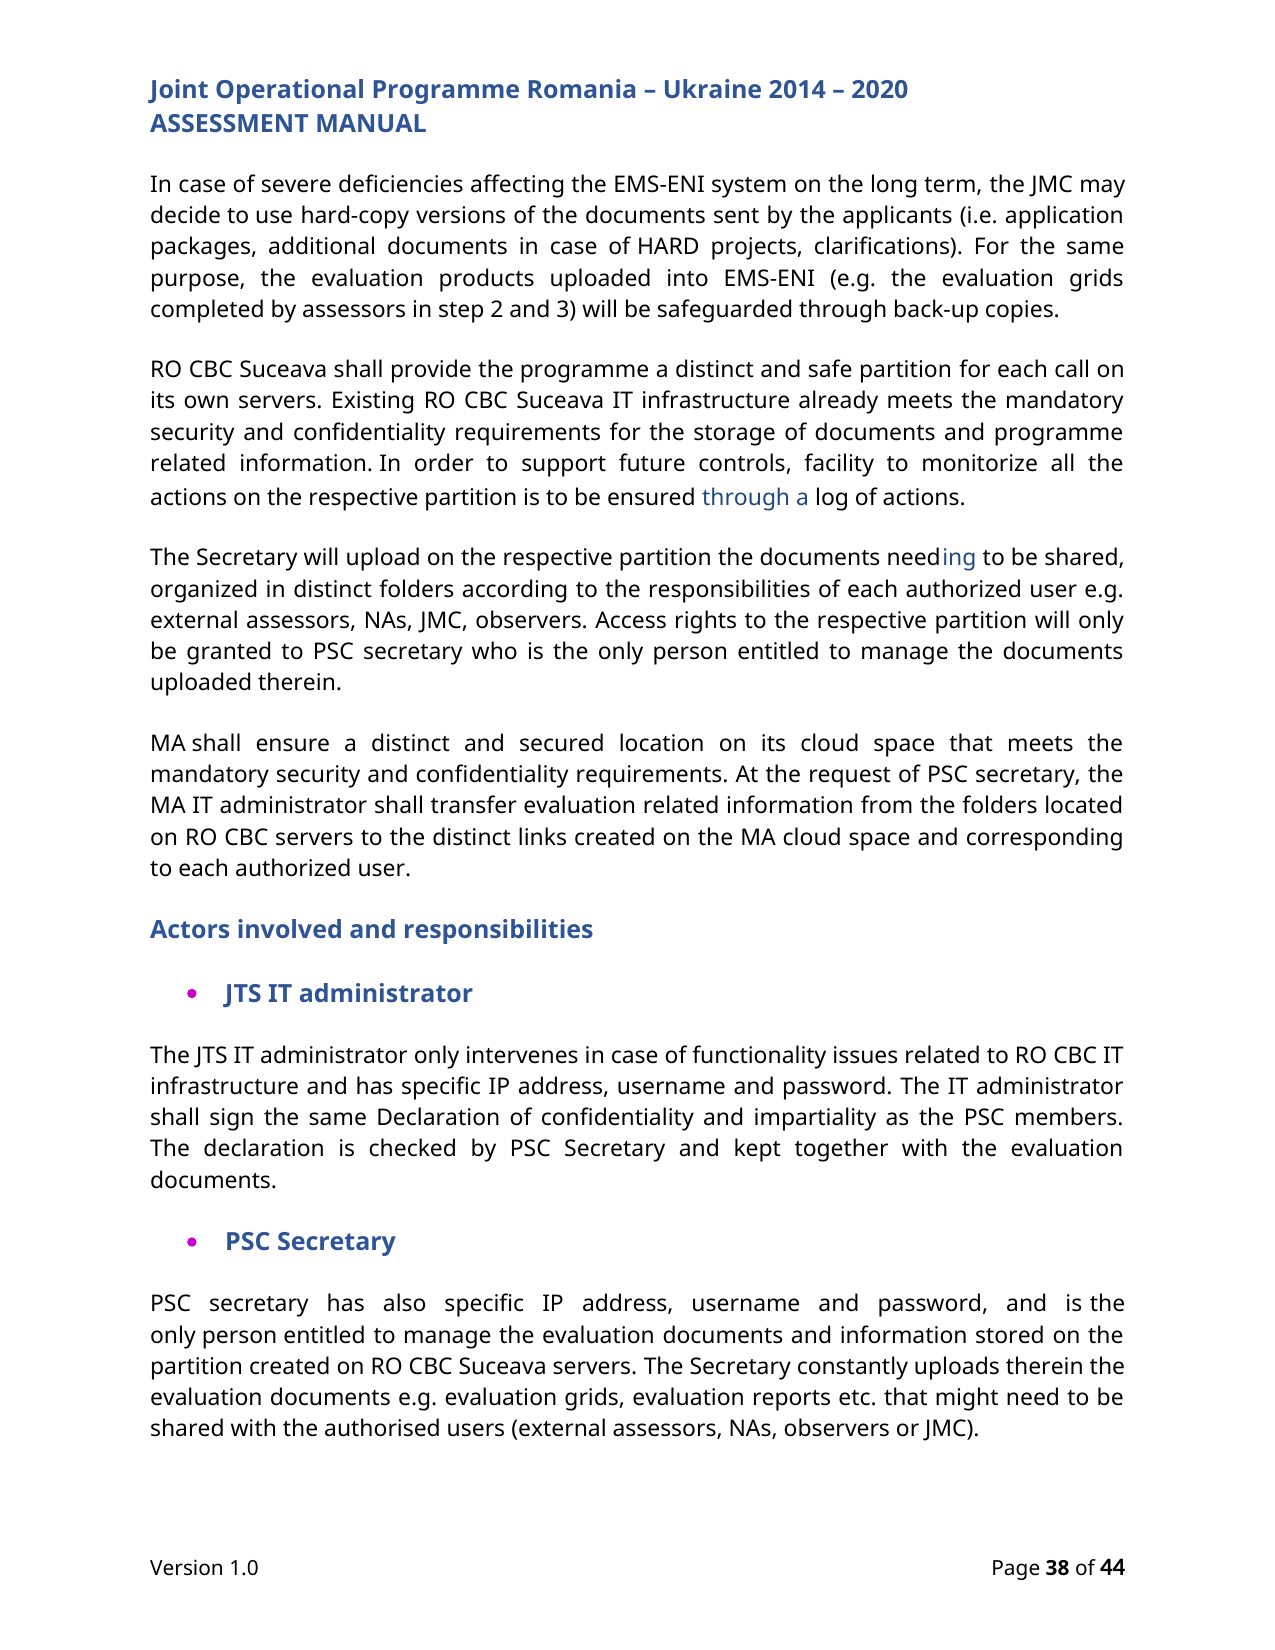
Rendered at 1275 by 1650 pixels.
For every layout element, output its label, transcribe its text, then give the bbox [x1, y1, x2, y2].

text PSC secretary has also specific IP address, username and password, and is the only person entitled to manage the evaluation documents and information stored on the partition created on RO CBC Suceava servers. The Secretary constantly uploads therein the evaluation documents e.g. evaluation grids, evaluation reports etc. that might need to be shared with the authorised users (external assessors, NAs, observers or JMC). [150, 1287, 1125, 1443]
text The JTS IT administrator only intervenes in case of functionality issues related to RO CBC IT infrastructure and has specific IP address, username and password. The IT administrator shall sign the same Declaration of confidentiality and impartiality as the PSC members. The declaration is checked by PSC Secretary and kept together with the evaluation documents. [150, 1039, 1125, 1195]
text The Secretary will upload on the respective partition the documents needing to be shared, organized in distinct folders according to the responsibilities of each authorized user e.g. external assessors, NAs, JMC, observers. Access rights to the respective partition will only be granted to PSC secretary who is the only person entitled to manage the documents uploaded therein. [150, 541, 1125, 698]
list JTS IT administrator [187, 975, 1125, 1009]
text In case of severe deficiencies affecting the EMS-ENI system on the long term, the JMC may decide to use hard-copy versions of the documents sent by the applicants (i.e. application packages, additional documents in case of HARD projects, clarifications). For the same purpose, the evaluation products uploaded into EMS-ENI (e.g. the evaluation grids completed by assessors in step 2 and 3) will be safeguarded through back-up copies. [150, 168, 1125, 324]
list PSC Secretary [187, 1224, 1125, 1258]
text Actors involved and responsibilities [150, 912, 1125, 946]
text MA shall ensure a distinct and secured location on its cloud space that meets the mandatory security and confidentiality requirements. At the request of PSC secretary, the MA IT administrator shall transfer evaluation related information from the folders located on RO CBC servers to the distinct links created on the MA cloud space and corresponding to each authorized user. [150, 727, 1125, 883]
text RO CBC Suceava shall provide the programme a distinct and safe partition for each call on its own servers. Existing RO CBC Suceava IT infrastructure already meets the mandatory security and confidentiality requirements for the storage of documents and programme related information. In order to support future controls, facility to monitorize all the actions on the respective partition is to be ensured through a log of actions. [150, 353, 1125, 512]
